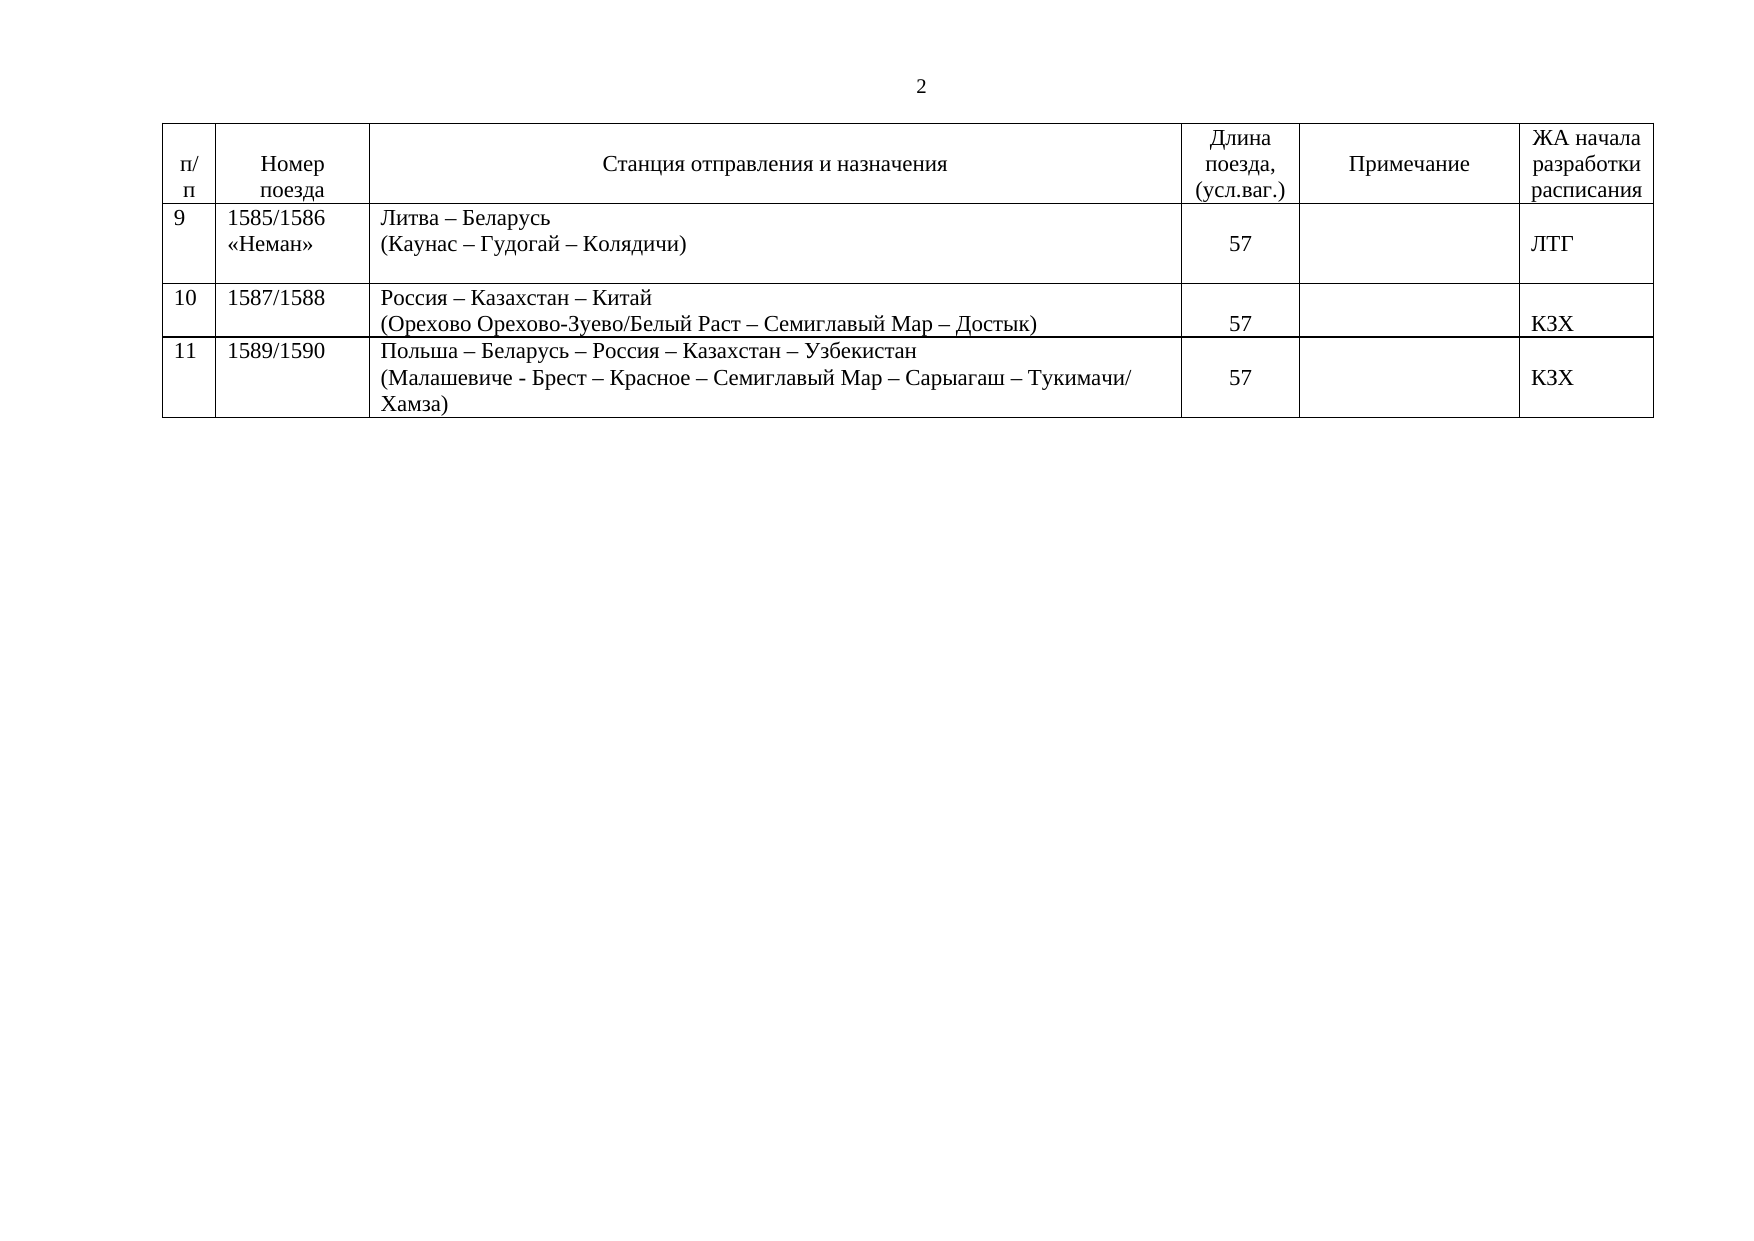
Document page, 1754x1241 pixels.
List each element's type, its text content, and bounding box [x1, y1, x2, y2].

table_cell 57 [1182, 204, 1299, 283]
table_cell Польша – Беларусь – Россия – Казахстан – Узбекистан (Малашевиче - Брест – Красное – Семиглавый Мар – Сарыагаш – Тукимачи/ Хамза) [370, 338, 1181, 417]
table_cell [1300, 338, 1519, 417]
table_cell [1300, 284, 1519, 336]
table_header Станция отправления и назначения [370, 124, 1181, 203]
table_cell КЗХ [1520, 284, 1653, 336]
table_cell Литва – Беларусь (Каунас – Гудогай – Колядичи) [370, 204, 1181, 283]
table_cell 10 [163, 284, 215, 336]
table_cell КЗХ [1520, 338, 1653, 417]
table_header ЖА начала разработки расписания [1520, 124, 1653, 203]
table_cell 57 [1182, 284, 1299, 336]
table_cell 1585/1586 «Неман» [216, 204, 369, 283]
table_cell 57 [1182, 338, 1299, 417]
table_header Примечание [1300, 124, 1519, 203]
table_cell [1300, 204, 1519, 283]
table_cell 1587/1588 [216, 284, 369, 336]
table_header Длина поезда, (усл.ваг.) [1182, 124, 1299, 203]
table_cell 11 [163, 338, 215, 417]
table_cell 1589/1590 [216, 338, 369, 417]
table_cell Россия – Казахстан – Китай (Орехово Орехово-Зуево/Белый Раст – Семиглавый Мар – Достык) [370, 284, 1181, 336]
table_header Номер поезда [216, 124, 369, 203]
table_cell ЛТГ [1520, 204, 1653, 283]
table_header п/п [163, 124, 215, 203]
table_cell 9 [163, 204, 215, 283]
